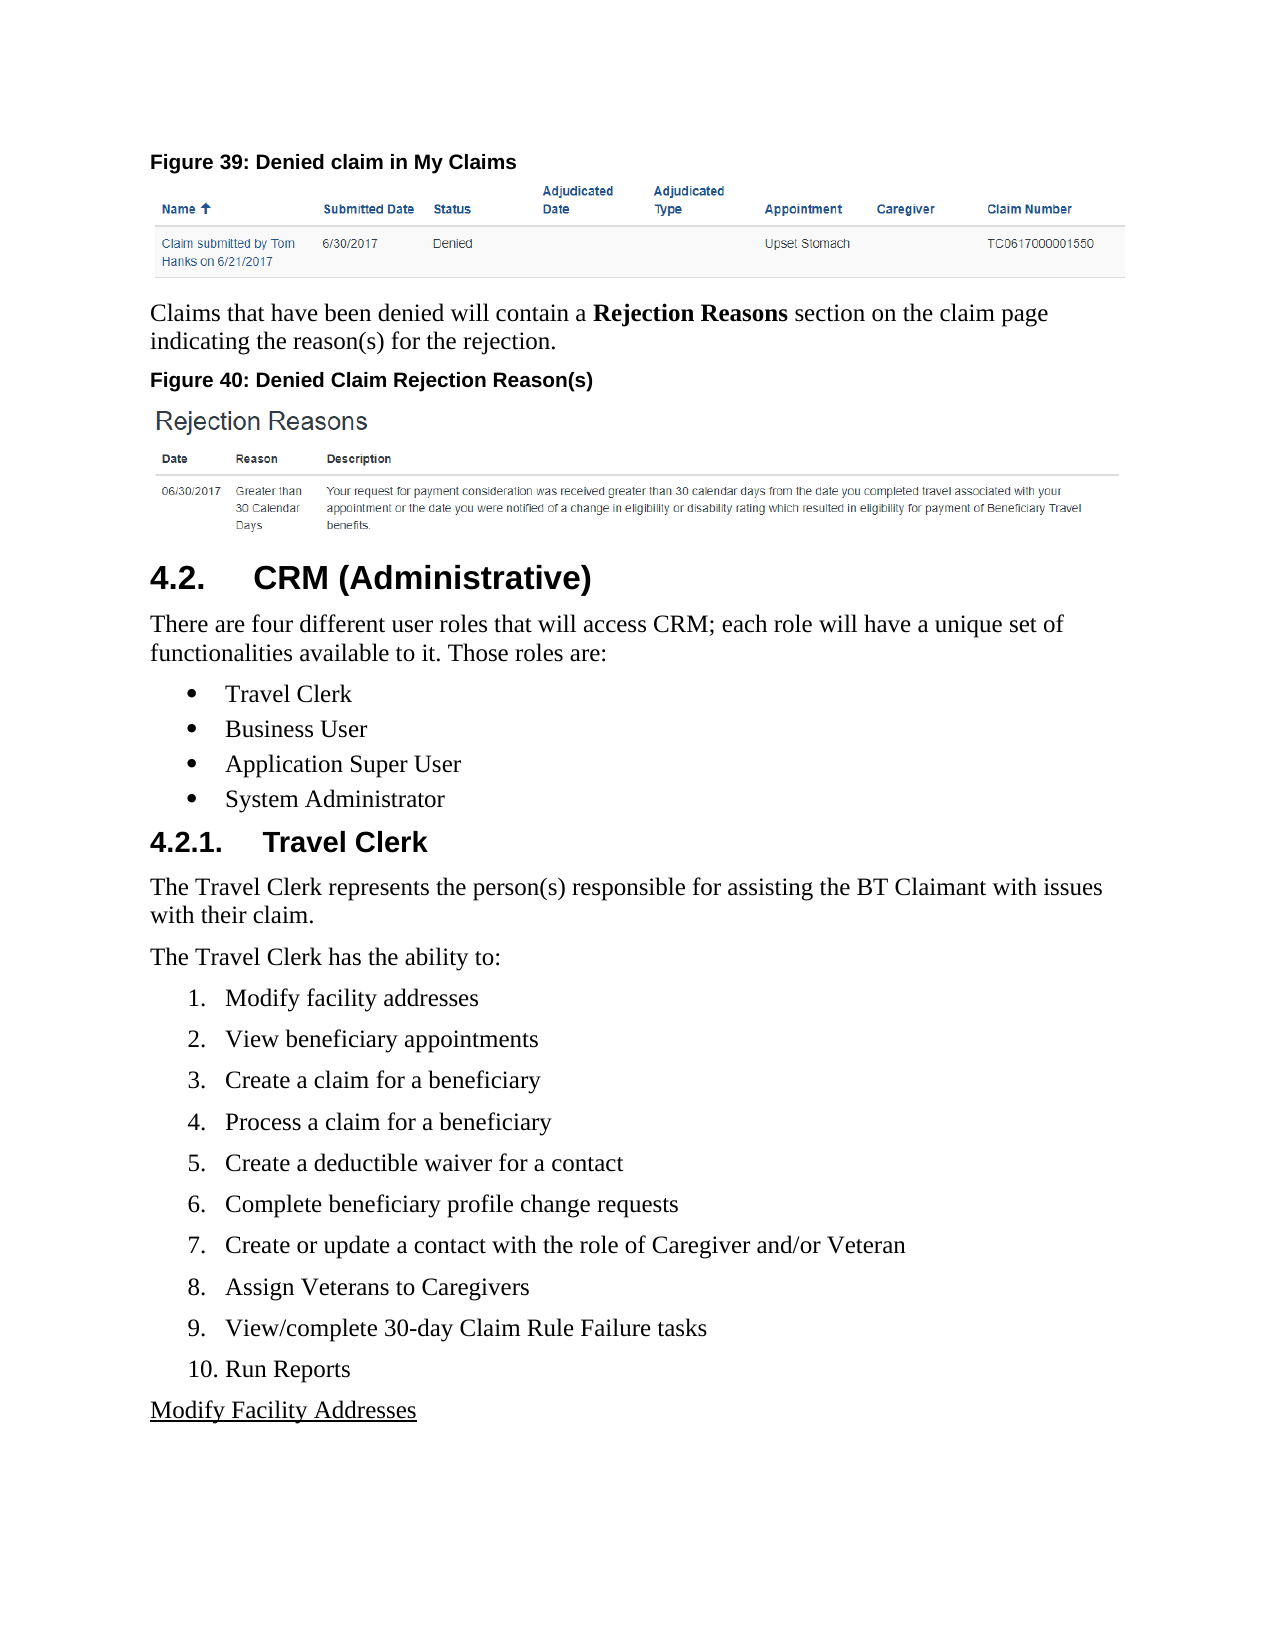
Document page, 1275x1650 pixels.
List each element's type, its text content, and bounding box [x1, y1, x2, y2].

text Claims that have been denied will contain a Rejection Reasons section on the claim page indicating the reason(s) for the rejection. [150, 298, 1125, 355]
list View/complete 30-day Claim Rule Failure tasks [187, 1313, 1125, 1342]
list Run Reports [187, 1354, 1125, 1383]
list Complete beneficiary profile change requests [187, 1189, 1125, 1218]
list Create a deductible waiver for a contact [187, 1148, 1125, 1177]
text The Travel Clerk has the ability to: [150, 942, 1125, 970]
text There are four different user roles that will access CRM; each role will have a unique set of functionalities available to it. Those roles are: [150, 609, 1125, 667]
picture [150, 186, 1125, 285]
text Modify Facility Addresses [150, 1395, 1125, 1424]
subtitle Travel Clerk [150, 826, 1125, 859]
list Modify facility addresses [187, 983, 1125, 1012]
picture [150, 404, 1125, 546]
list Assign Veterans to Caregivers [187, 1272, 1125, 1300]
subtitle CRM (Administrative) [150, 558, 1125, 597]
list View beneficiary appointments [187, 1024, 1125, 1053]
list Process a claim for a beneficiary [187, 1107, 1125, 1135]
text Figure 40: Denied Claim Rejection Reason(s) [150, 368, 1125, 392]
text Travel Clerk [187, 679, 1125, 708]
list Create or update a contact with the role of Caregiver and/or Veteran [187, 1230, 1125, 1259]
text Figure 39: Denied claim in My Claims [150, 150, 1125, 174]
text The Travel Clerk represents the person(s) responsible for assisting the BT Claimant with issues with their claim. [150, 872, 1125, 929]
text System Administrator [187, 784, 1125, 813]
list Create a claim for a beneficiary [187, 1065, 1125, 1094]
text Application Super User [187, 749, 1125, 778]
text Business User [187, 714, 1125, 743]
